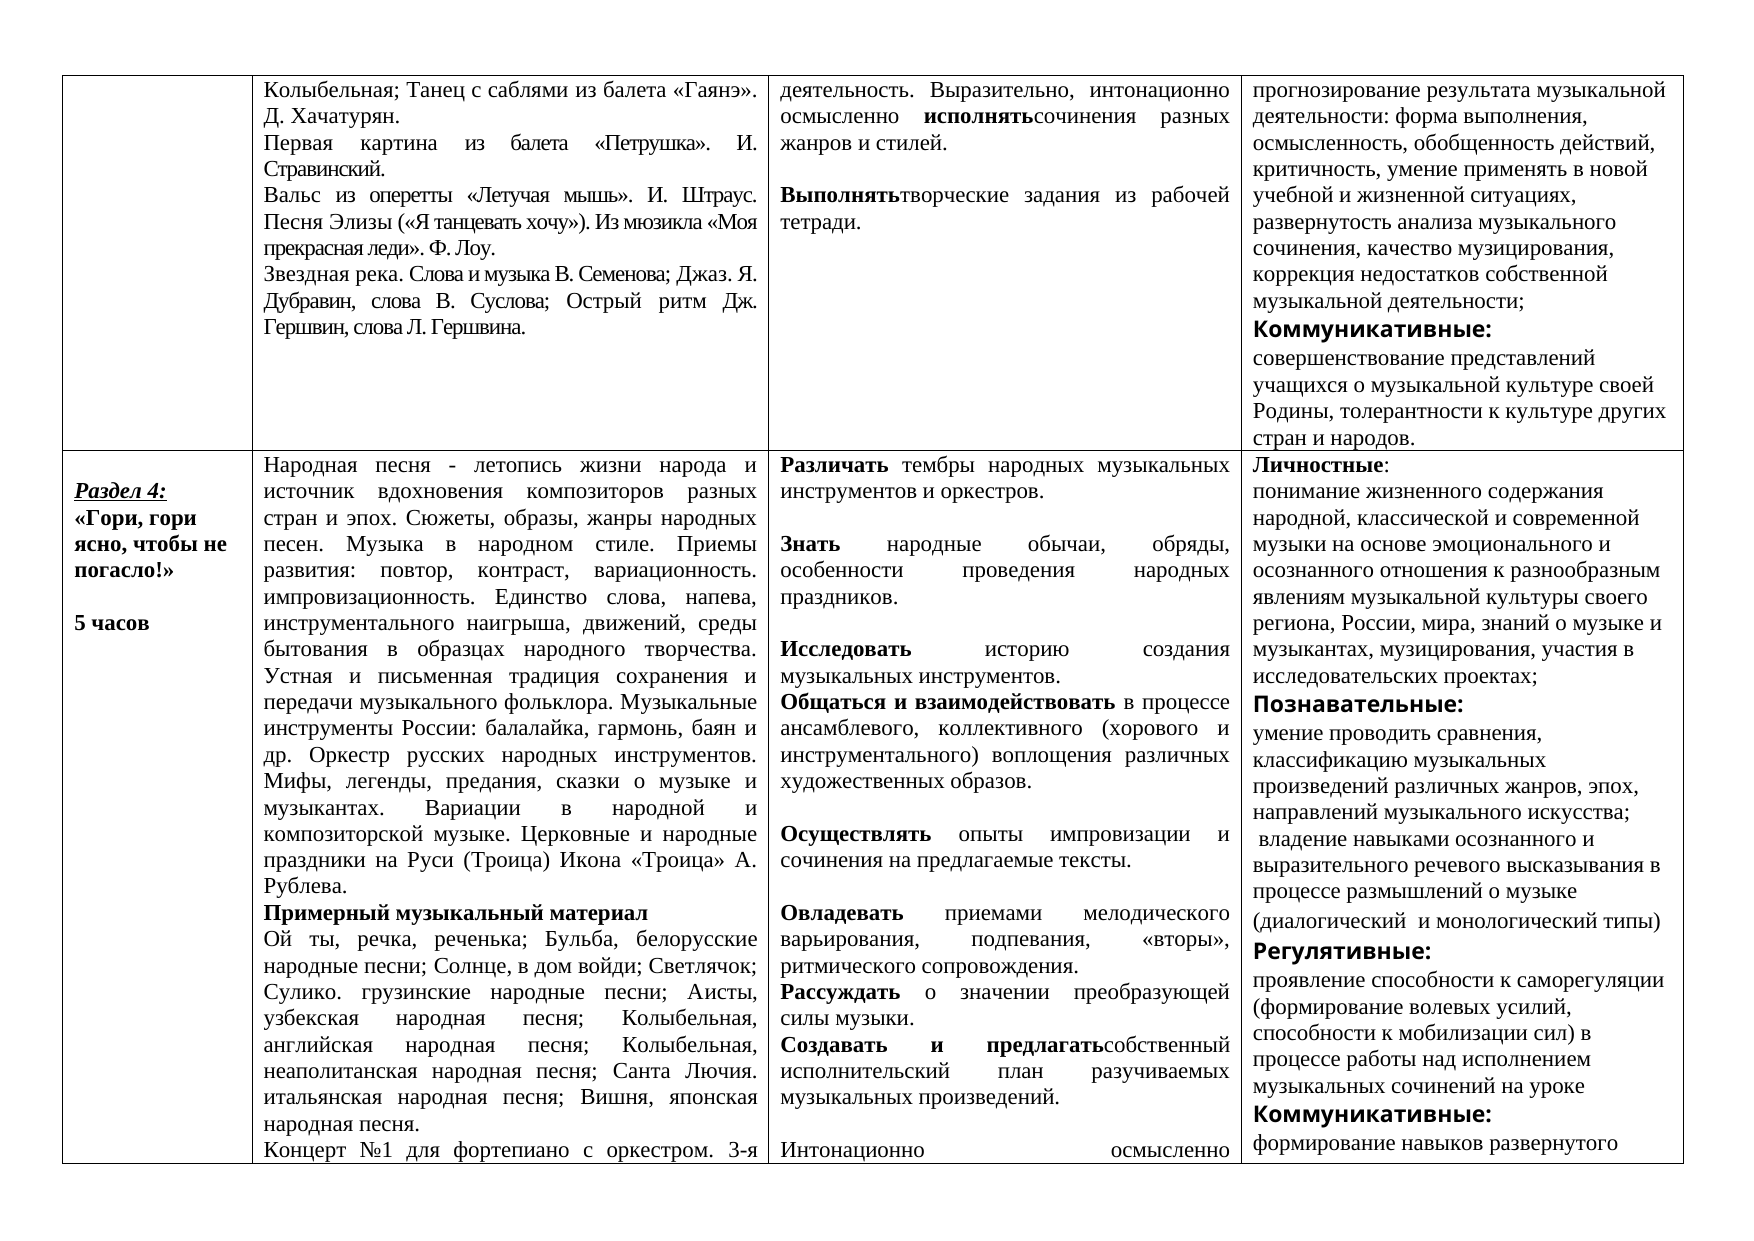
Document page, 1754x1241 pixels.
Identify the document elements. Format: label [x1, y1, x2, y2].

table_cell [253, 76, 768, 450]
table_cell [1242, 76, 1683, 450]
table_cell [253, 451, 768, 1162]
table_cell [769, 76, 1241, 450]
table_cell [769, 451, 1241, 1162]
table_cell [63, 76, 252, 450]
table_cell [63, 451, 252, 1162]
table_cell [1242, 451, 1683, 1162]
